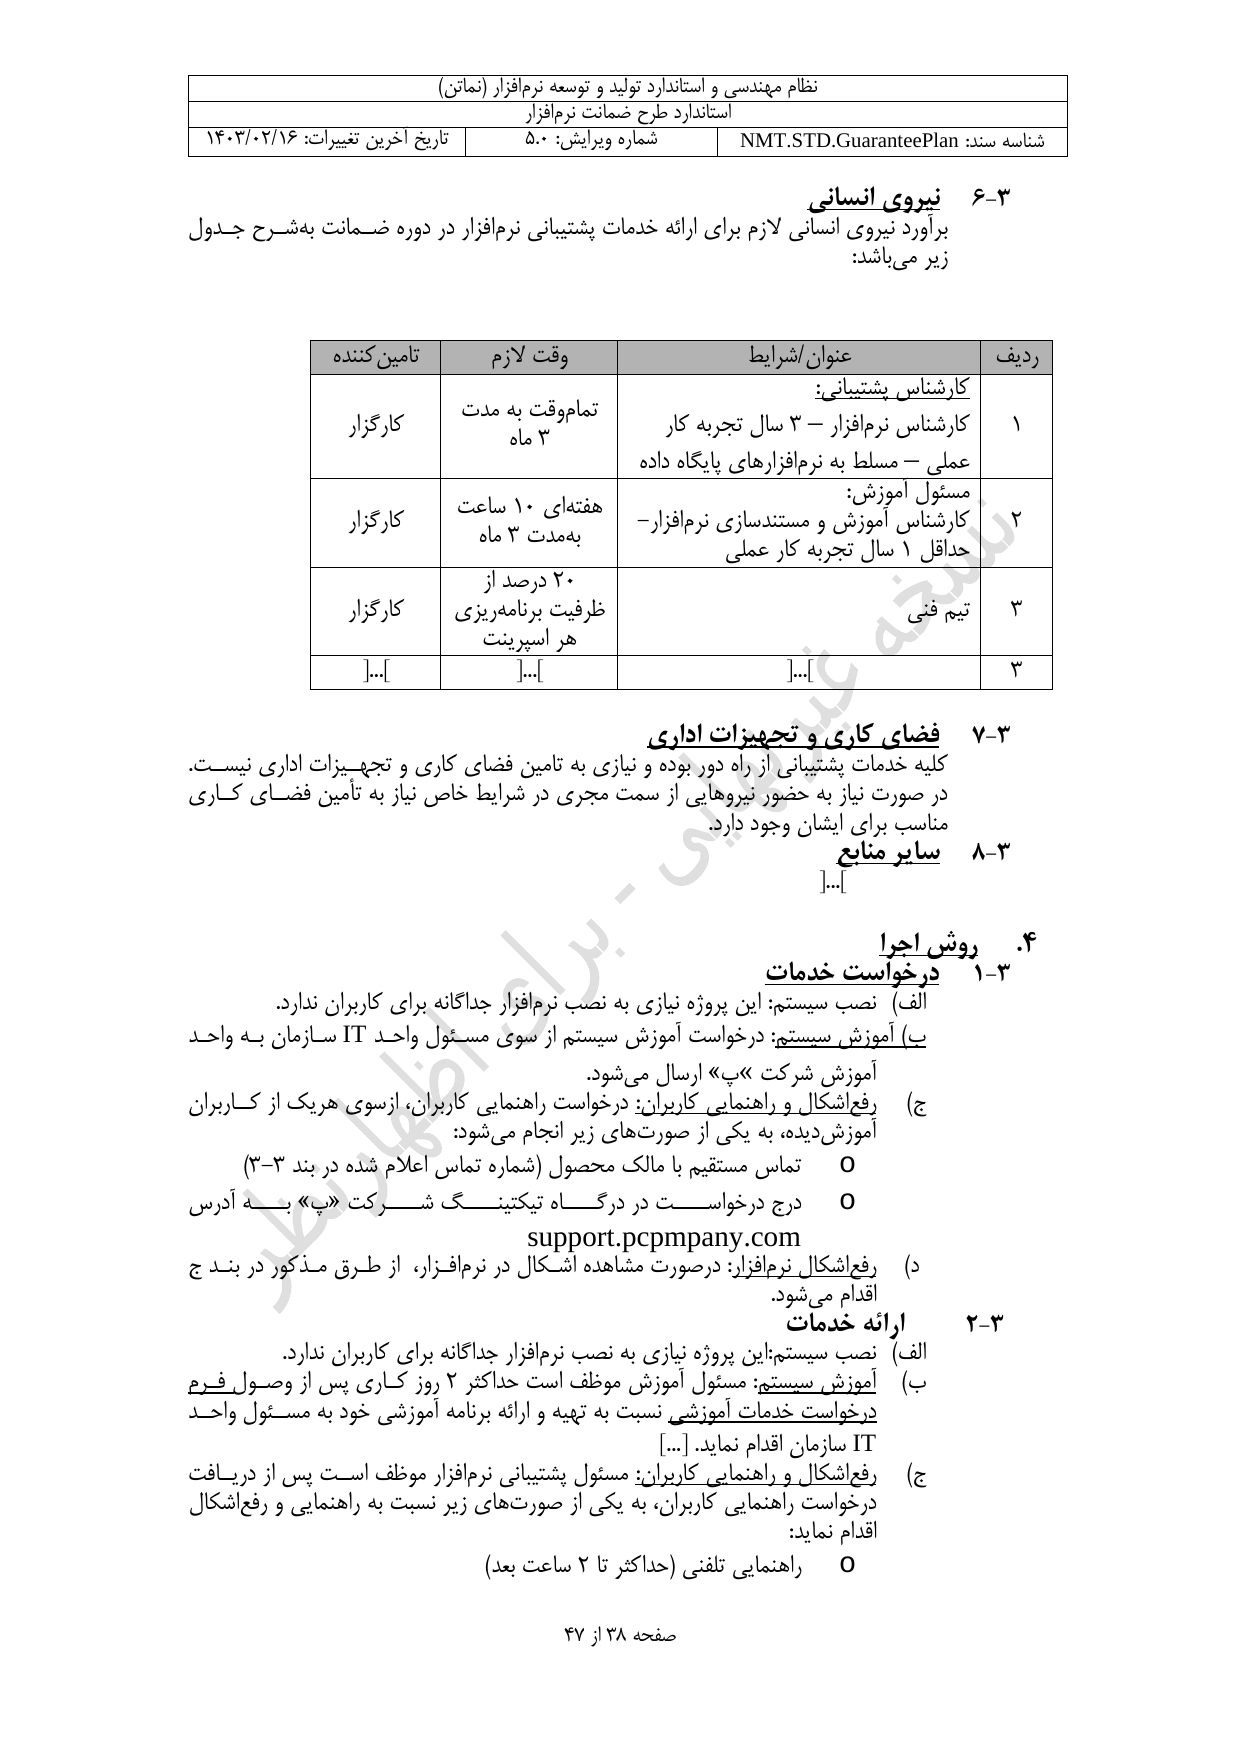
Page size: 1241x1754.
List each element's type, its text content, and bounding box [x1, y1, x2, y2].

text برآورد نيروي انساني لازم برای ارائه خدمات پشتيباني نرم‌افزار در دوره ضمانت به‌شرح جدول زير مي‌باشد: [187, 215, 947, 273]
table_cell ]...[ [618, 656, 980, 688]
table_cell تمام‌وقت به مدت 3 ماه [441, 375, 617, 478]
subtitle ج) رفع‌اشكال و راهنمايي كاربران: درخواست راهنمايي كاربران، ازسوي هريك از كاربران آموزش‌ديده، به يكي از صورت‌هاي زير انجام مي‌شود: [187, 1090, 926, 1148]
table_cell 3 [981, 656, 1052, 688]
list راهنمايي تلفني (حداكثر تا 2 ساعت بعد) [187, 1548, 839, 1582]
table_cell کارگزار [311, 568, 440, 655]
subtitle د) رفع‌اشكال نرم‌افزار: درصورت مشاهده اشكال در نرم‌افزار، از طرق مذکور در بند ج اقدام می‌شود. [187, 1253, 926, 1311]
table_cell 3 [981, 568, 1052, 655]
table_header تامين‌كننده [311, 341, 440, 374]
table_cell ]...[ [441, 656, 617, 688]
table_cell 1 [981, 375, 1052, 478]
table_cell ]...[ [311, 656, 440, 688]
table_cell 20 درصد از ظرفیت برنامه‌ریزی هر اسپرینت [441, 568, 617, 655]
table_cell كارگزار [311, 479, 440, 567]
table_header وقت لازم [441, 341, 617, 374]
text 8-3 ساير منابع [187, 840, 1011, 869]
text 7-3 فضاي كاري و تجهيزات اداري [187, 723, 1011, 752]
subtitle الف) نصب سیستم:این پروژه نیازی به نصب نرم‌افزار جداگانه برای کاربران ندارد. [187, 1340, 926, 1369]
table_cell تیم فنی [618, 568, 980, 655]
subtitle الف) نصب سیستم: این پروژه نیازی به نصب نرم‌افزار جداگانه برای کاربران ندارد. [187, 990, 926, 1019]
subtitle ب) آموزش سيستم: درخواست آموزش سيستم از سوي مسئول واحد IT سازمان به واحد آموزش شرکت «پ» ارسال می‌شود. [187, 1019, 926, 1090]
text کلیه خدمات پشتیبانی از راه دور بوده و نیازی به تامین فضای کاری و تجهیزات اداری نیست. در صورت نیاز به حضور نیروهایی از سمت مجری در شرایط خاص نیاز به تأمین فضای کاری مناسب برای ایشان وجود دارد. [187, 752, 947, 840]
text 6-3 نيروي انساني [187, 186, 1011, 215]
table_cell مسئول آموزش: كارشناس آموزش و مستندسازي نرم‌افزار- حداقل 1 سال تجربه كار عملي [618, 479, 980, 567]
list تماس مستقیم با مالک محصول (شماره تماس اعلام شده در بند 3-3) [187, 1148, 839, 1182]
table_cell كارگزار [311, 375, 440, 478]
table_cell كارشناس پشتیبانی: كارشناس نرم‌افزار – 3 سال تجربه كار عملي – مسلط به نرم‌افزارهاي پايگاه داده [618, 375, 980, 478]
list روش اجرا [187, 932, 1015, 961]
list درج درخواست در درگاه تیکتینگ شرکت «پ» به آدرس support.pcpmpany.com [187, 1182, 839, 1253]
table_cell هفته‌اي 10 ساعت به‌مدت 3 ماه [441, 479, 617, 567]
text 1-3 درخواست خدمات [187, 961, 1011, 990]
table_header رديف [981, 341, 1052, 374]
text 2-3 ارائه خدمات [187, 1311, 1011, 1340]
table_header عنوان/شرايط [618, 341, 980, 374]
table_cell 2 [981, 479, 1052, 567]
subtitle ب) آموزش سيستم: مسئول آموزش موظف است حداكثر 2 روز كاري پس از وصول فرم درخواست خدمات آموزشي نسبت به تهيه و ارائه برنامه آموزشي خود به مسئول واحد IT سازمان اقدام نمايد. [...] [187, 1369, 926, 1461]
text ]...[ [187, 869, 846, 898]
subtitle ج) رفع‌اشكال و راهنمايي كاربران: مسئول پشتیبانی نرم‌افزار موظف است پس از دريافت درخواست راهنمايي كاربران، به يكي از صورت‌هاي زير نسبت به راهنمايي و رفع‌اشكال اقدام نمايد: [187, 1461, 926, 1548]
